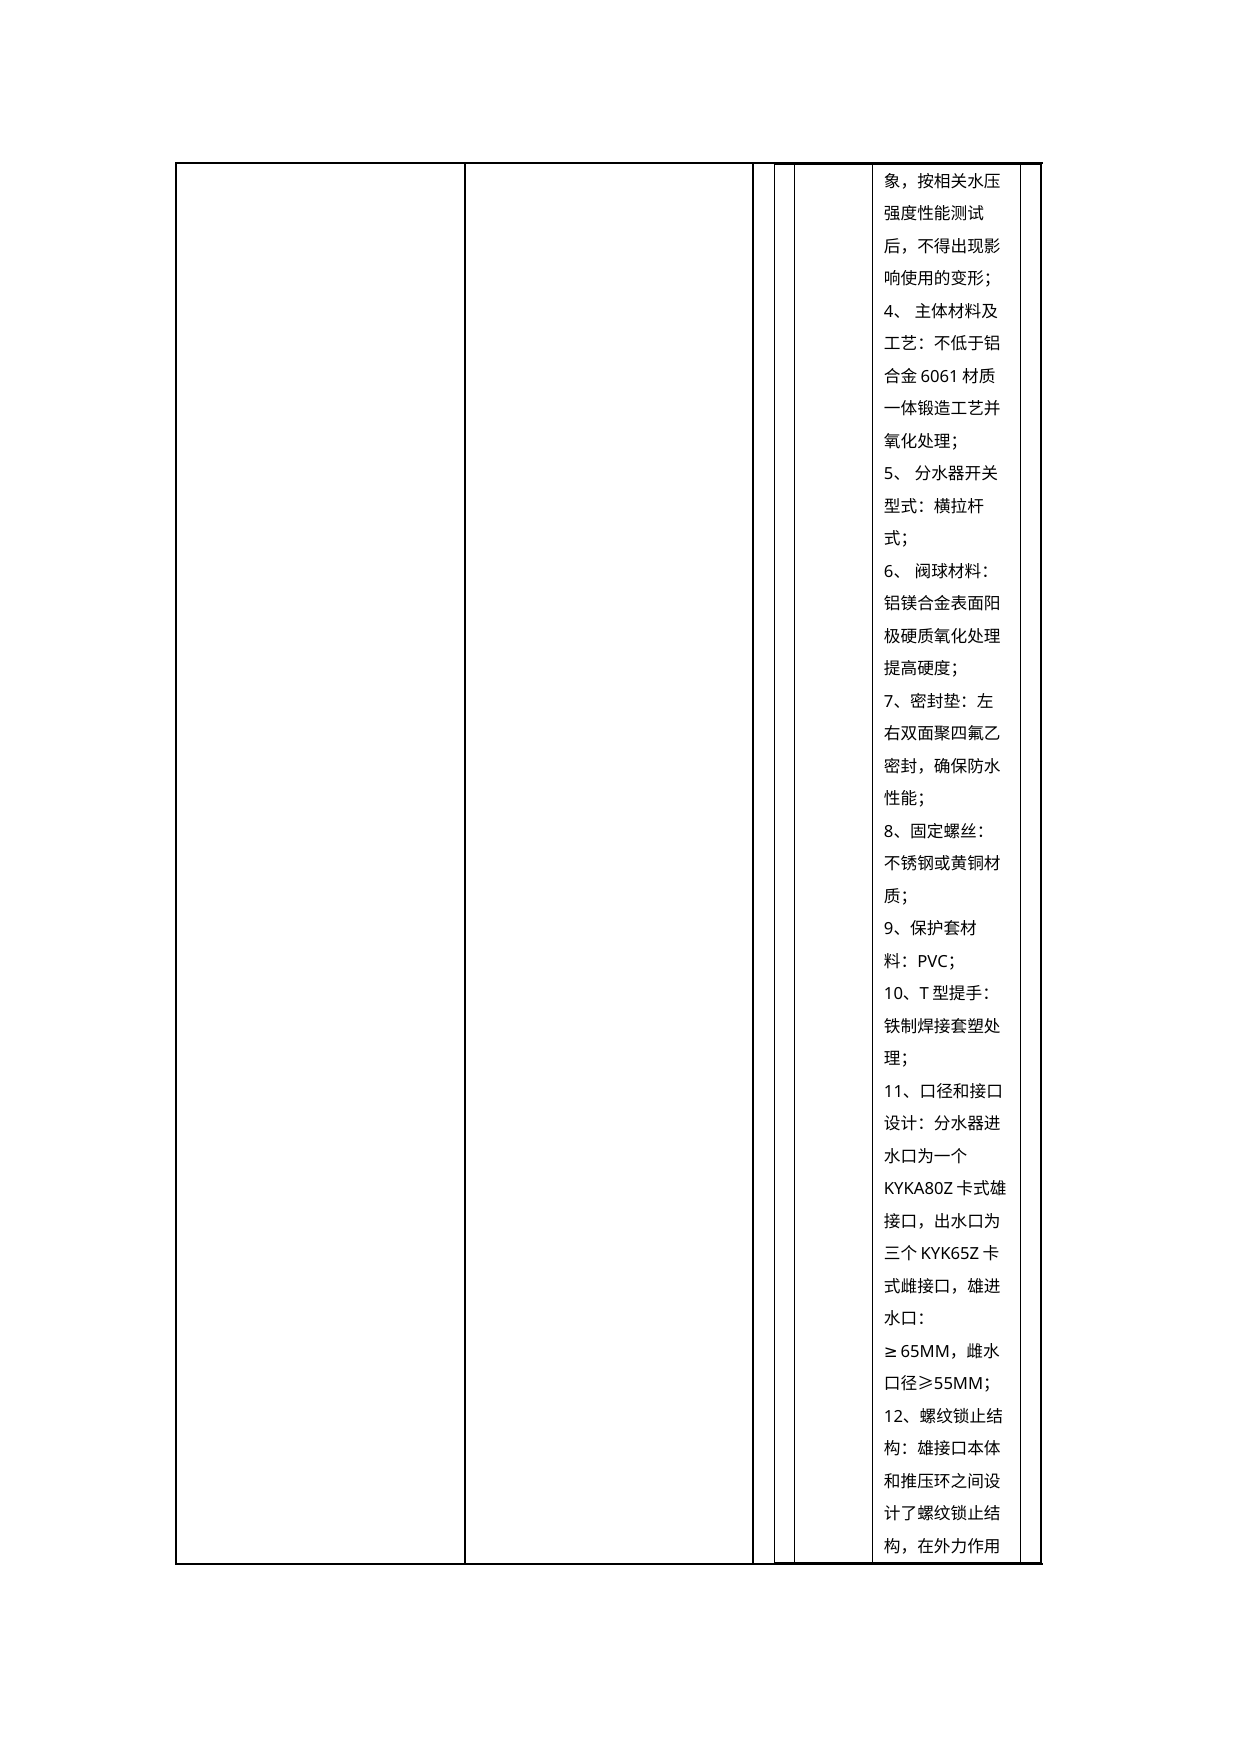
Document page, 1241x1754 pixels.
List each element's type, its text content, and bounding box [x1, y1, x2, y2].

table_cell [775, 165, 794, 1562]
table_cell [754, 164, 774, 1563]
table_cell [1021, 165, 1040, 1562]
table_cell 1 [177, 164, 464, 1563]
table_cell [873, 165, 1020, 1562]
table_cell [466, 164, 752, 1563]
table_cell [795, 165, 872, 1562]
